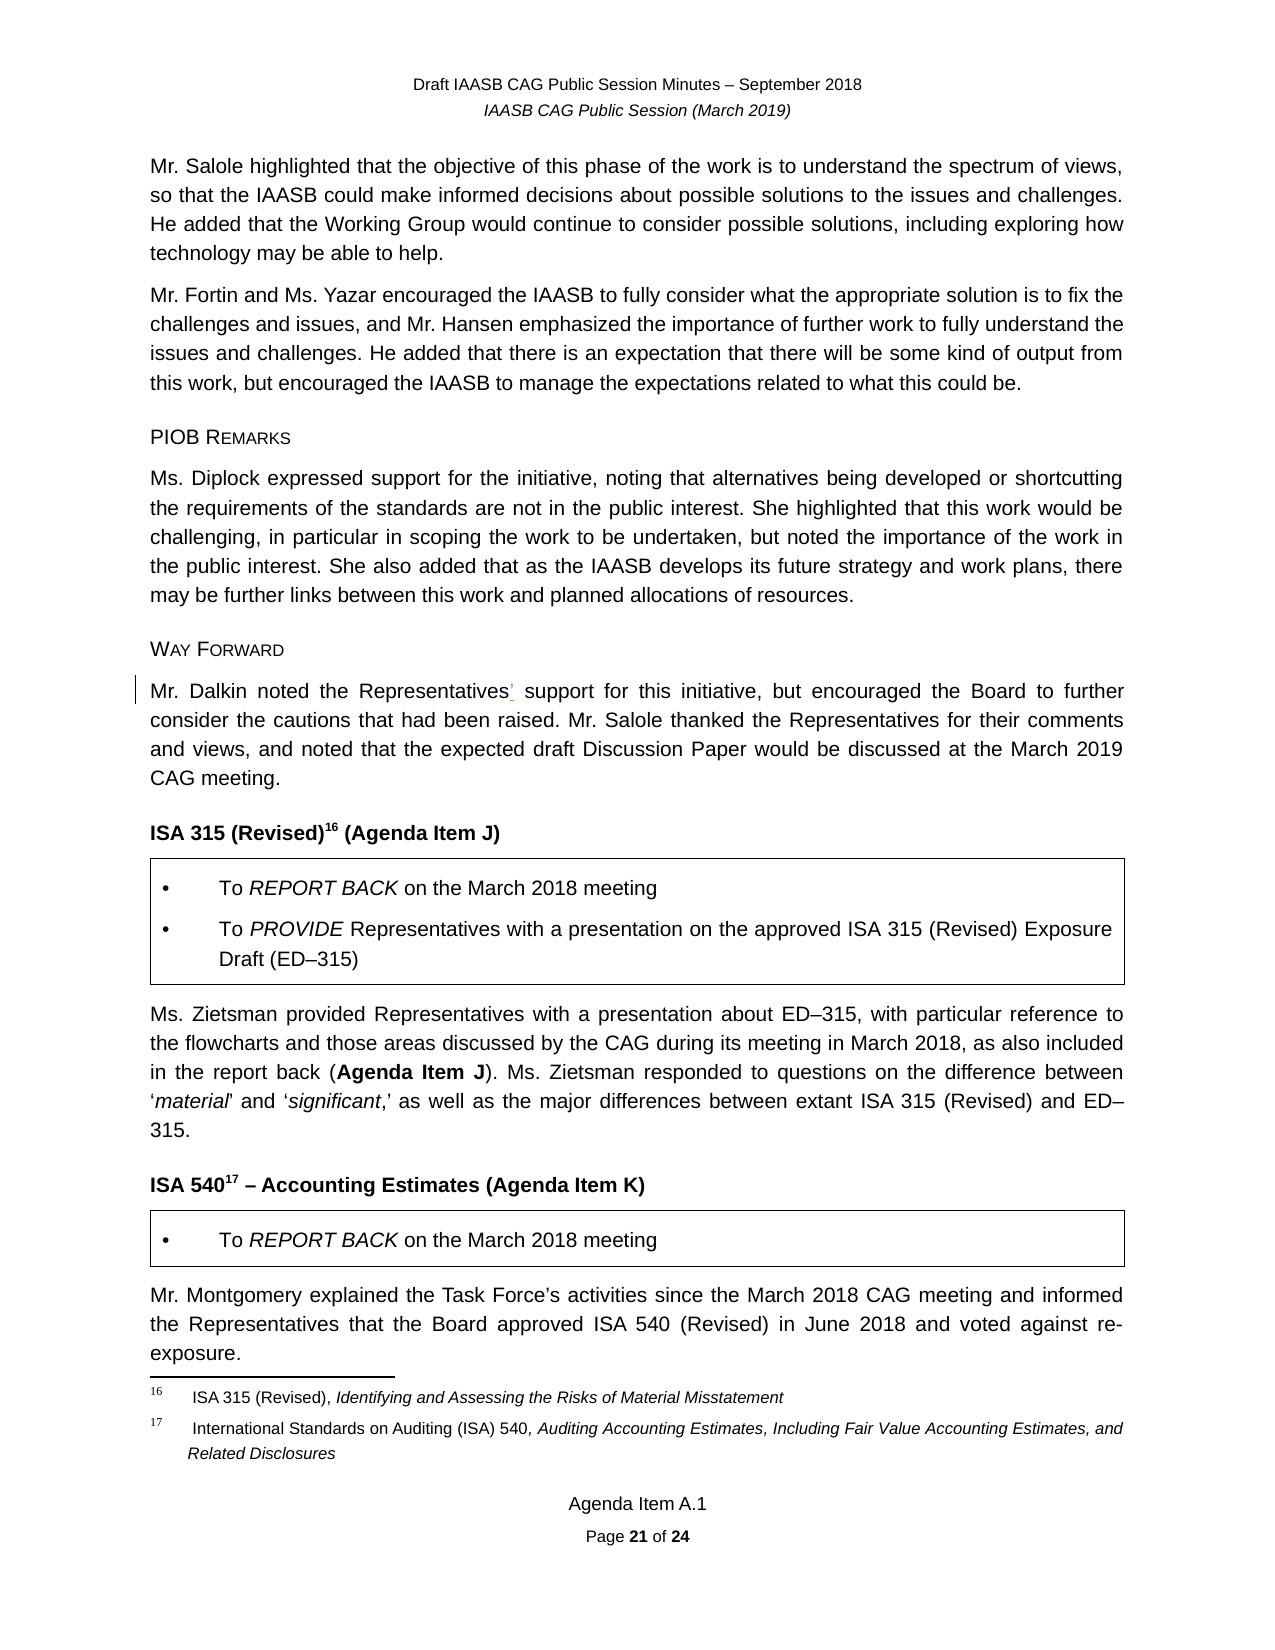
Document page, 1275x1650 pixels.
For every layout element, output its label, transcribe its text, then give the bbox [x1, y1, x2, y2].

text ISA 315 (Revised) (Agenda Item J) [150, 817, 1125, 846]
text Mr. Fortin and Ms. Yazar encouraged the IAASB to fully consider what the appropriate solution is to fix the challenges and issues, and Mr. Hansen emphasized the importance of further work to fully understand the issues and challenges. He added that there is an expectation that there will be some kind of output from this work, but encouraged the IAASB to manage the expectations related to what this could be. [150, 279, 1125, 396]
text Ms. Diplock expressed support for the initiative, noting that alternatives being developed or shortcutting the requirements of the standards are not in the public interest. She highlighted that this work would be challenging, in particular in scoping the work to be undertaken, but noted the importance of the work in the public interest. She also added that as the IAASB develops its future strategy and work plans, there may be further links between this work and planned allocations of resources. [150, 462, 1125, 608]
text ISA 540 – Accounting Estimates (Agenda Item K) [150, 1169, 1125, 1198]
text PIOB Remarks [150, 421, 1125, 450]
text Mr. Salole highlighted that the objective of this phase of the work is to understand the spectrum of views, so that the IAASB could make informed decisions about possible solutions to the issues and challenges. He added that the Working Group would continue to consider possible solutions, including exploring how technology may be able to help. [150, 150, 1125, 267]
table_header To REPORT BACK on the March 2018 meeting To PROVIDE Representatives with a presentation on the approved ISA 315 (Revised) Exposure Draft (ED–315) [151, 859, 1124, 984]
text Mr. Dalkin noted the Representatives support for this initiative, but encouraged the Board to further consider the cautions that had been raised. Mr. Salole thanked the Representatives for their comments and views, and noted that the expected draft Discussion Paper would be discussed at the March 2019 CAG meeting. [150, 675, 1125, 792]
text Ms. Zietsman provided Representatives with a presentation about ED–315, with particular reference to the flowcharts and those areas discussed by the CAG during its meeting in March 2018, as also included in the report back (Agenda Item J). Ms. Zietsman responded to questions on the difference between ‘material’ and ‘significant,’ as well as the major differences between extant ISA 315 (Revised) and ED–315. [150, 998, 1125, 1144]
text Way Forward [150, 633, 1125, 662]
text Mr. Montgomery explained the Task Force’s activities since the March 2018 CAG meeting and informed the Representatives that the Board approved ISA 540 (Revised) in June 2018 and voted against re-exposure. [150, 1279, 1125, 1367]
table_header To REPORT BACK on the March 2018 meeting [151, 1211, 1124, 1266]
